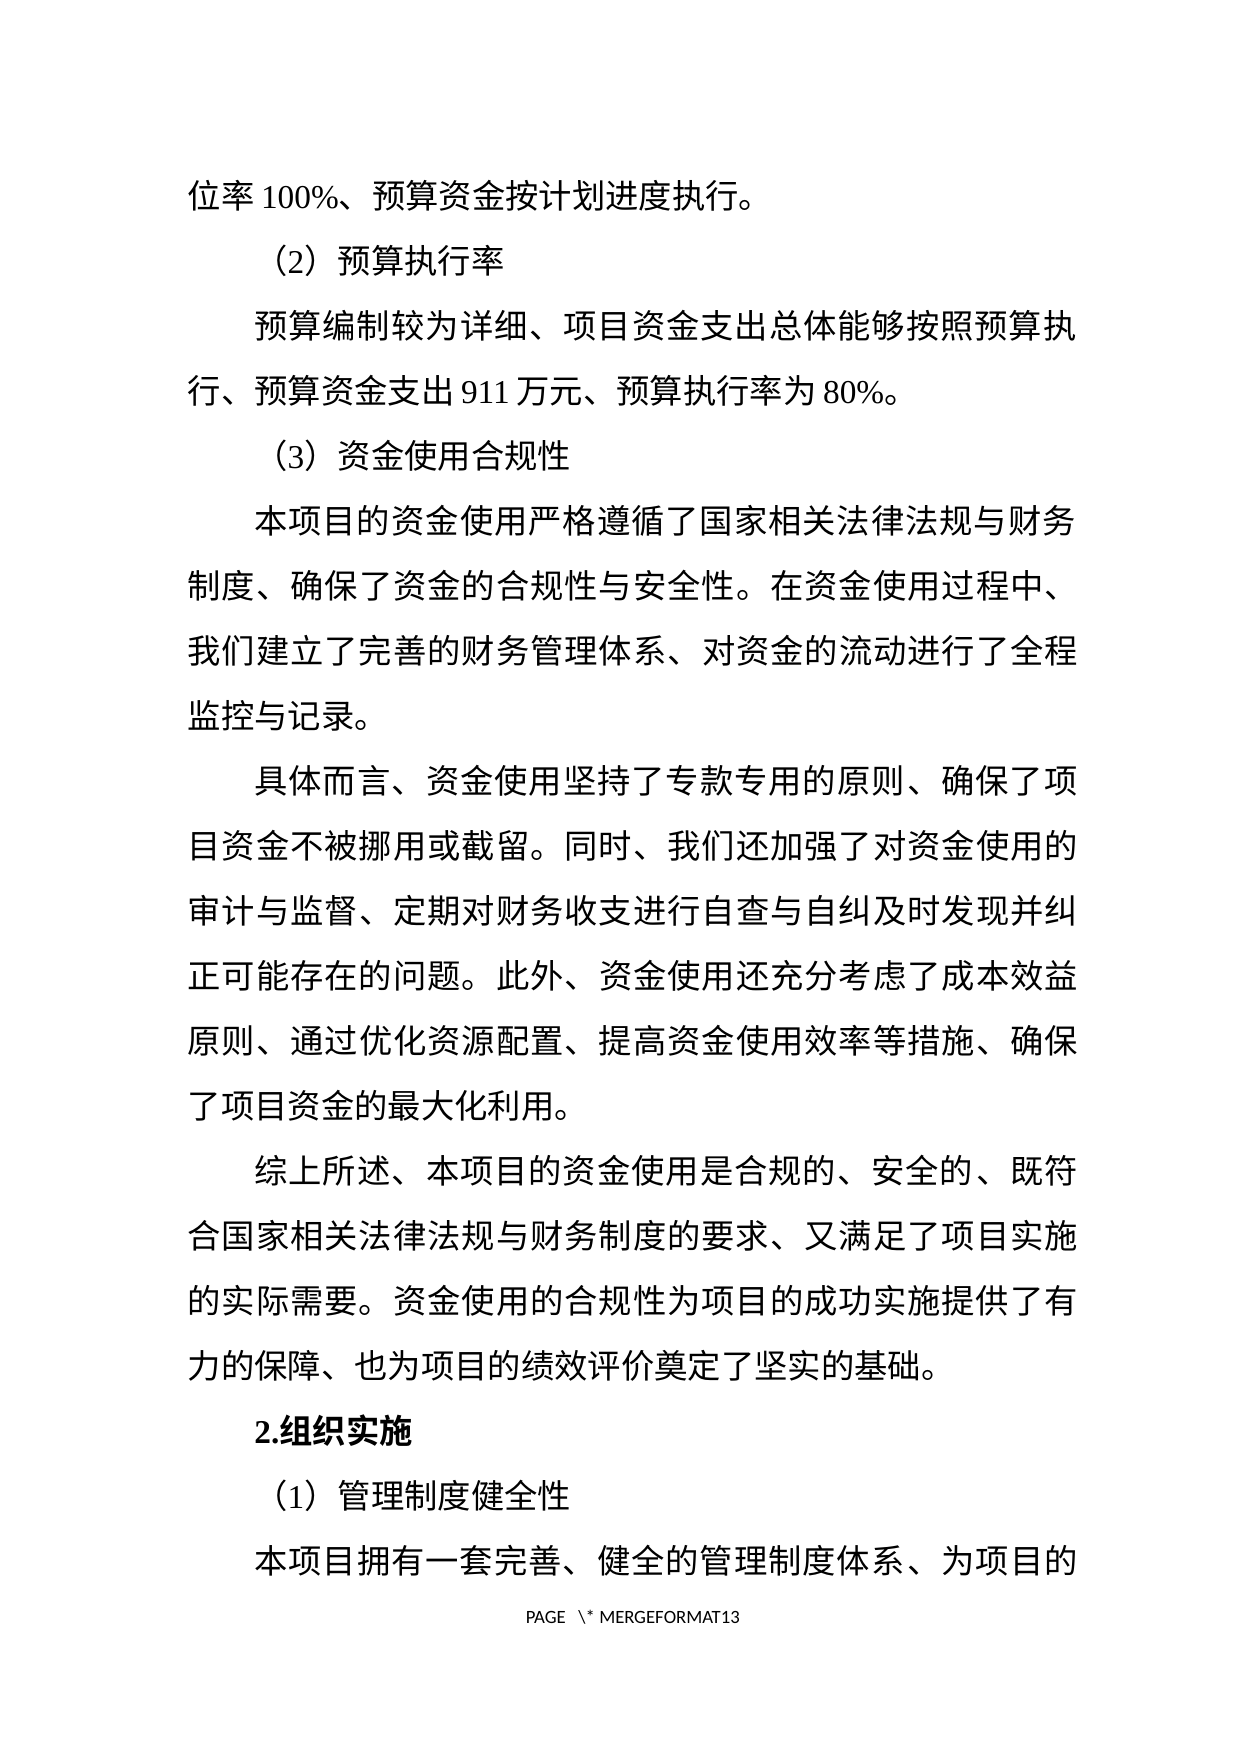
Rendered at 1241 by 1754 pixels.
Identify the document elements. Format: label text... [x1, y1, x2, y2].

text 具体而言、资金使用坚持了专款专用的原则、确保了项目资金不被挪用或截留。同时、我们还加强了对资金使用的审计与监督、定期对财务收支进行自查与自纠及时发现并纠正可能存在的问题。此外、资金使用还充分考虑了成本效益原则、通过优化资源配置、提高资金使用效率等措施、确保了项目资金的最大化利用。 [187, 747, 1078, 1137]
text （3）资金使用合规性 [187, 422, 1078, 487]
text 综上所述、本项目的资金使用是合规的、安全的、既符合国家相关法律法规与财务制度的要求、又满足了项目实施的实际需要。资金使用的合规性为项目的成功实施提供了有力的保障、也为项目的绩效评价奠定了坚实的基础。 [187, 1137, 1078, 1397]
text 本项目的资金使用严格遵循了国家相关法律法规与财务制度、确保了资金的合规性与安全性。在资金使用过程中、我们建立了完善的财务管理体系、对资金的流动进行了全程监控与记录。 [187, 487, 1078, 747]
text 2.组织实施 [187, 1397, 1078, 1462]
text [187, 162, 1078, 227]
text （2）预算执行率 [187, 227, 1078, 292]
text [187, 1527, 1078, 1592]
text 预算编制较为详细、项目资金支出总体能够按照预算执行、预算资金支出911万元、预算执行率为80%。 [187, 292, 1078, 422]
text （1）管理制度健全性 [187, 1462, 1078, 1527]
